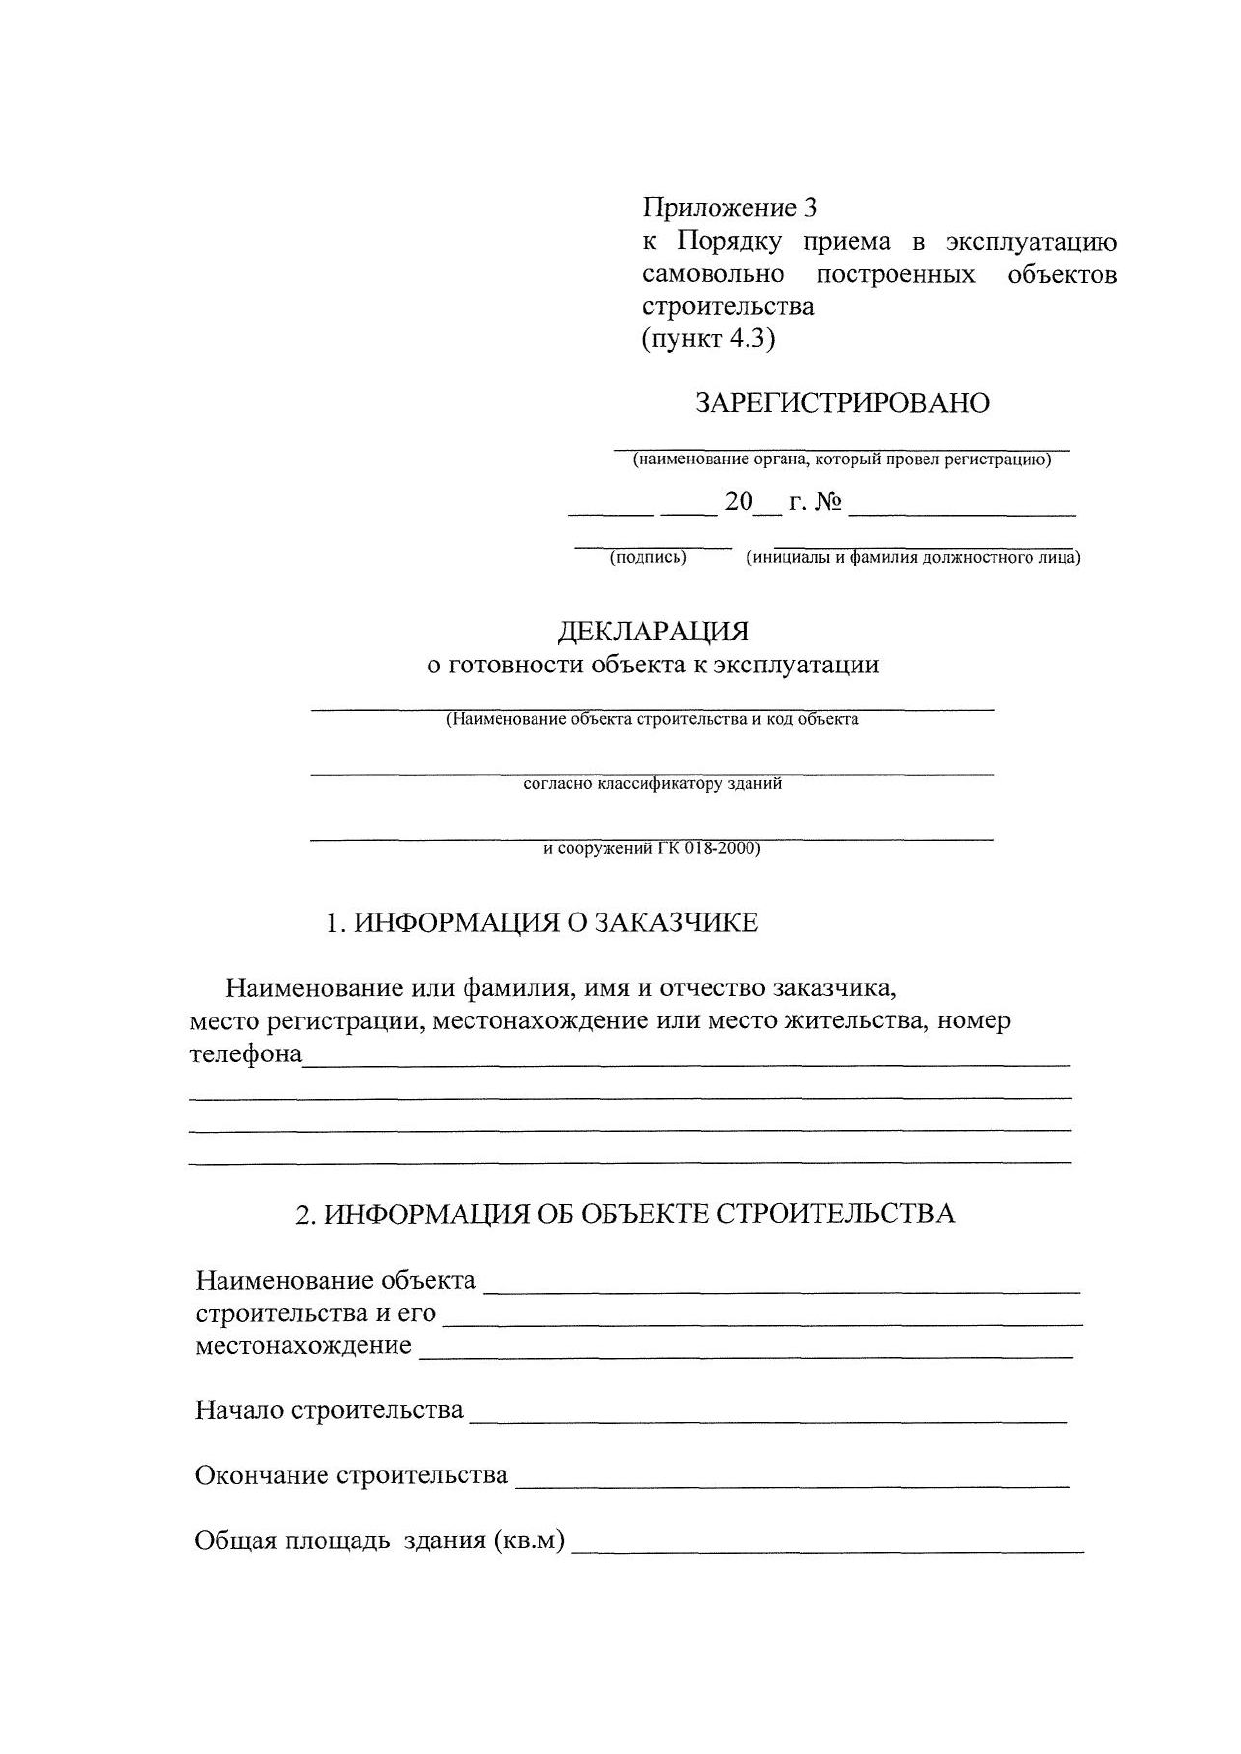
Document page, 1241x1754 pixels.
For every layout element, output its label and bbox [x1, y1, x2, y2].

picture [113, 147, 1136, 1645]
